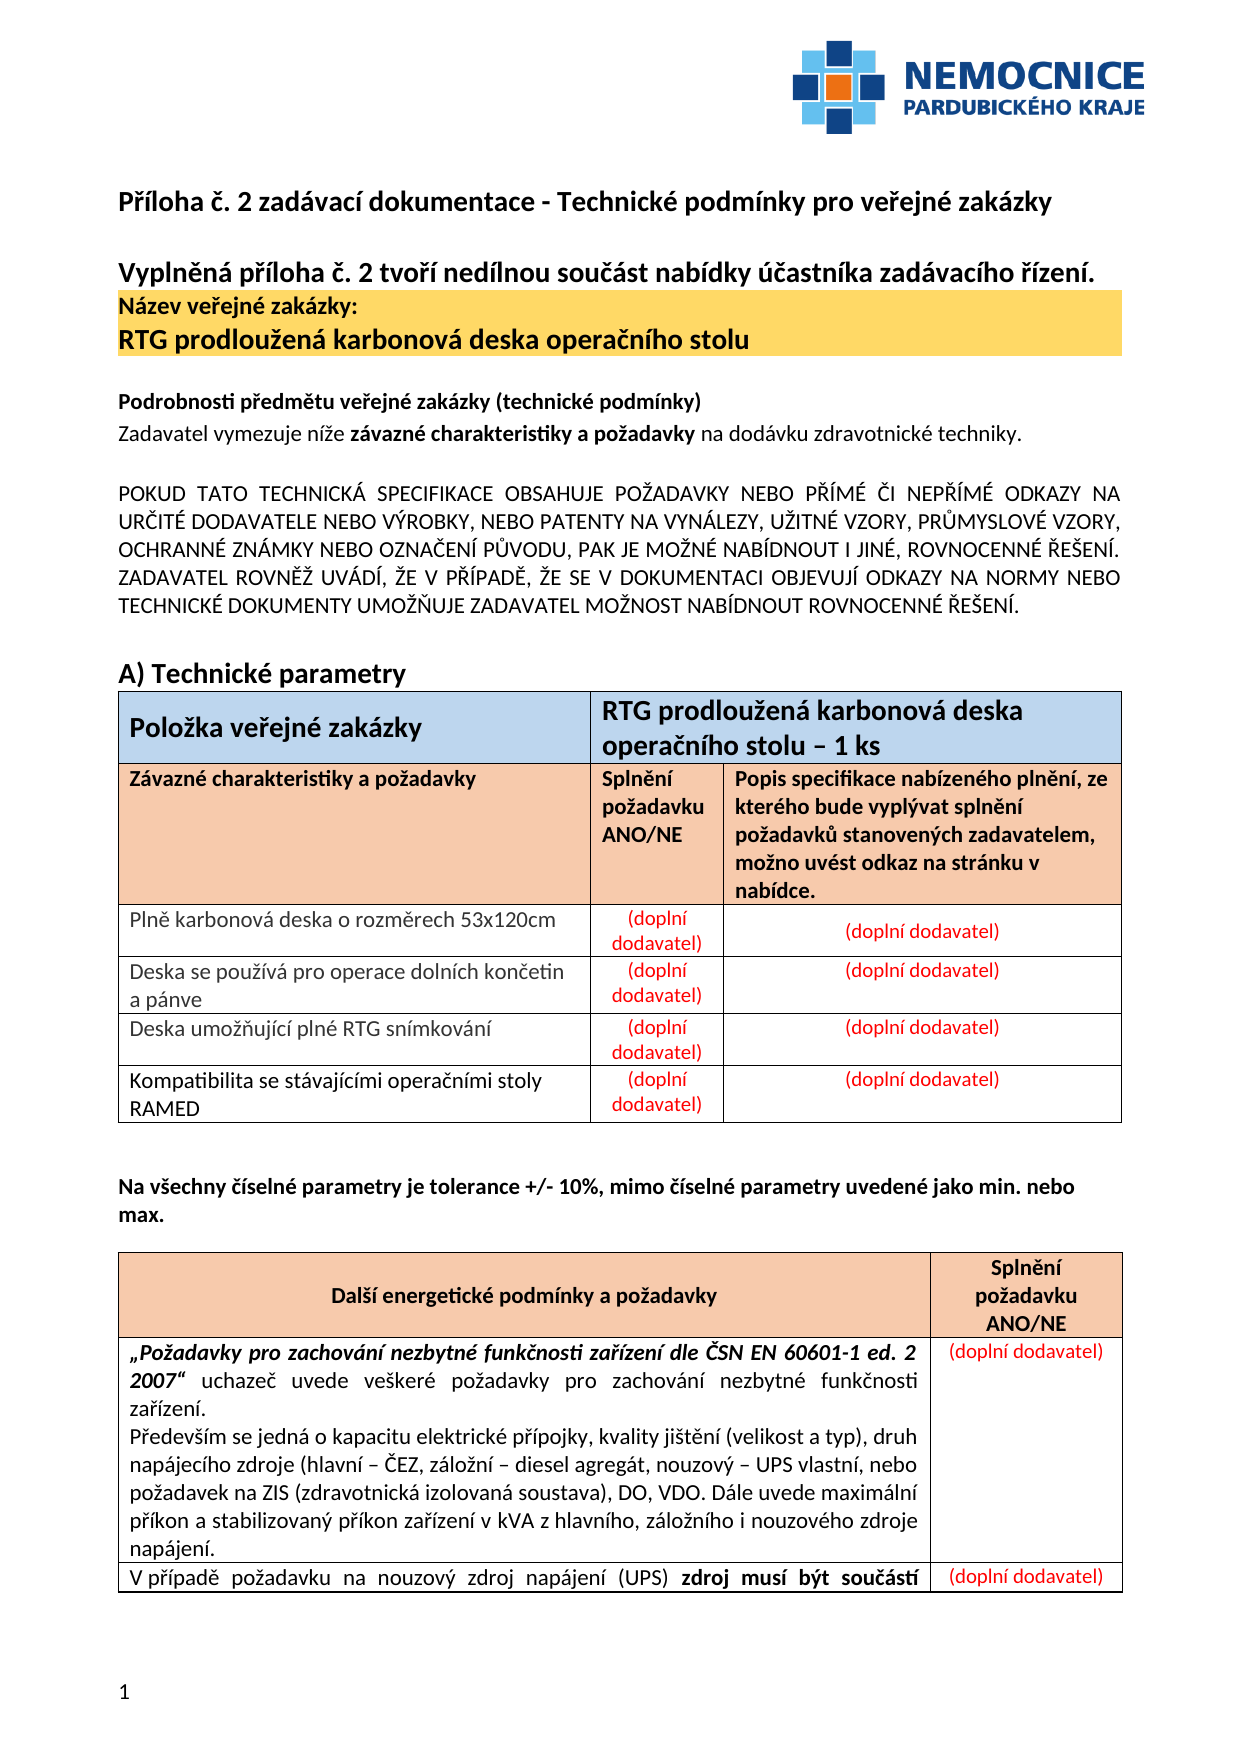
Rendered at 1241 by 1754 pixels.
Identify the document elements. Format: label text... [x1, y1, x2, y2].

table_header Položka veřejné zakázky [119, 692, 590, 763]
table_cell (doplní dodavatel) [724, 957, 1121, 1013]
table_header Splnění požadavku ANO/NE [931, 1253, 1122, 1337]
table_cell Kompatibilita se stávajícími operačními stoly RAMED [119, 1066, 590, 1122]
table_cell Popis specifikace nabízeného plnění, ze kterého bude vyplývat splnění požadavků stanovených zadavatelem, možno uvést odkaz na stránku v nabídce. [724, 764, 1121, 904]
table_cell Deska umožňující plné RTG snímkování [119, 1014, 590, 1065]
subtitle Na všechny číselné parametry je tolerance +/- 10%, mimo číselné parametry uvedené jako min. nebo max. [118, 1172, 1122, 1228]
table_header Další energetické podmínky a požadavky [119, 1253, 930, 1337]
table_header RTG prodloužená karbonová deska operačního stolu – 1 ks [591, 692, 1121, 763]
table_cell (doplní dodavatel) [591, 1066, 723, 1122]
table_cell (doplní dodavatel) [724, 1014, 1121, 1065]
table_cell (doplní dodavatel) [591, 1014, 723, 1065]
text Příloha č. 2 zadávací dokumentace - Technické podmínky pro veřejné zakázky [118, 183, 1122, 219]
text Název veřejné zakázky: [118, 290, 1122, 321]
subtitle POKUD TATO TECHNICKÁ SPECIFIKACE OBSAHUJE POŽADAVKY NEBO PŘÍMÉ ČI NEPŘÍMÉ ODKAZY NA URČITÉ DODAVATELE NEBO VÝROBKY, NEBO PATENTY NA VYNÁLEZY, UŽITNÉ VZORY, PRŮMYSLOVÉ VZORY, OCHRANNÉ ZNÁMKY NEBO OZNAČENÍ PŮVODU, PAK JE MOŽNÉ NABÍDNOUT I JINÉ, ROVNOCENNÉ ŘEŠENÍ. ZADAVATEL ROVNĚŽ UVÁDÍ, ŽE V PŘÍPADĚ, ŽE SE V DOKUMENTACI OBJEVUJÍ ODKAZY NA NORMY NEBO TECHNICKÉ DOKUMENTY UMOŽŇUJE ZADAVATEL MOŽNOST NABÍDNOUT ROVNOCENNÉ ŘEŠENÍ. [118, 479, 1122, 619]
table_cell (doplní dodavatel) [724, 1066, 1121, 1122]
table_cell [119, 1563, 930, 1591]
text Podrobnosti předmětu veřejné zakázky (technické podmínky) [118, 387, 1122, 415]
text Zadavatel vymezuje níže závazné charakteristiky a požadavky na dodávku zdravotnické techniky. [118, 419, 1122, 447]
table_cell (doplní dodavatel) [591, 905, 723, 956]
table_cell (doplní dodavatel) [591, 957, 723, 1013]
table_cell Splnění požadavku ANO/NE [591, 764, 723, 904]
subtitle RTG prodloužená karbonová deska operačního stolu [118, 321, 1122, 356]
table_cell Plně karbonová deska o rozměrech 53x120cm [119, 905, 590, 956]
subtitle A) Technické parametry [118, 619, 1122, 691]
table_cell „Požadavky pro zachování nezbytné funkčnosti zařízení dle ČSN EN 60601-1 ed. 2 2007“ uchazeč uvede veškeré požadavky pro zachování nezbytné funkčnosti zařízení. Především se jedná o kapacitu elektrické přípojky, kvality jištění (velikost a typ), druh napájecího zdroje (hlavní – ČEZ, záložní – diesel agregát, nouzový – UPS vlastní, nebo požadavek na ZIS (zdravotnická izolovaná soustava), DO, VDO. Dále uvede maximální příkon a stabilizovaný příkon zařízení v kVA z hlavního, záložního i nouzového zdroje napájení. [119, 1338, 930, 1562]
table_cell (doplní dodavatel) [931, 1338, 1122, 1562]
table_cell Deska se používá pro operace dolních končetin a pánve [119, 957, 590, 1013]
text Vyplněná příloha č. 2 tvoří nedílnou součást nabídky účastníka zadávacího řízení. [118, 254, 1122, 290]
table_cell Závazné charakteristiky a požadavky [119, 764, 590, 904]
table_cell (doplní dodavatel) [931, 1563, 1122, 1591]
table_cell (doplní dodavatel) [724, 905, 1121, 956]
picture [791, 39, 1145, 135]
